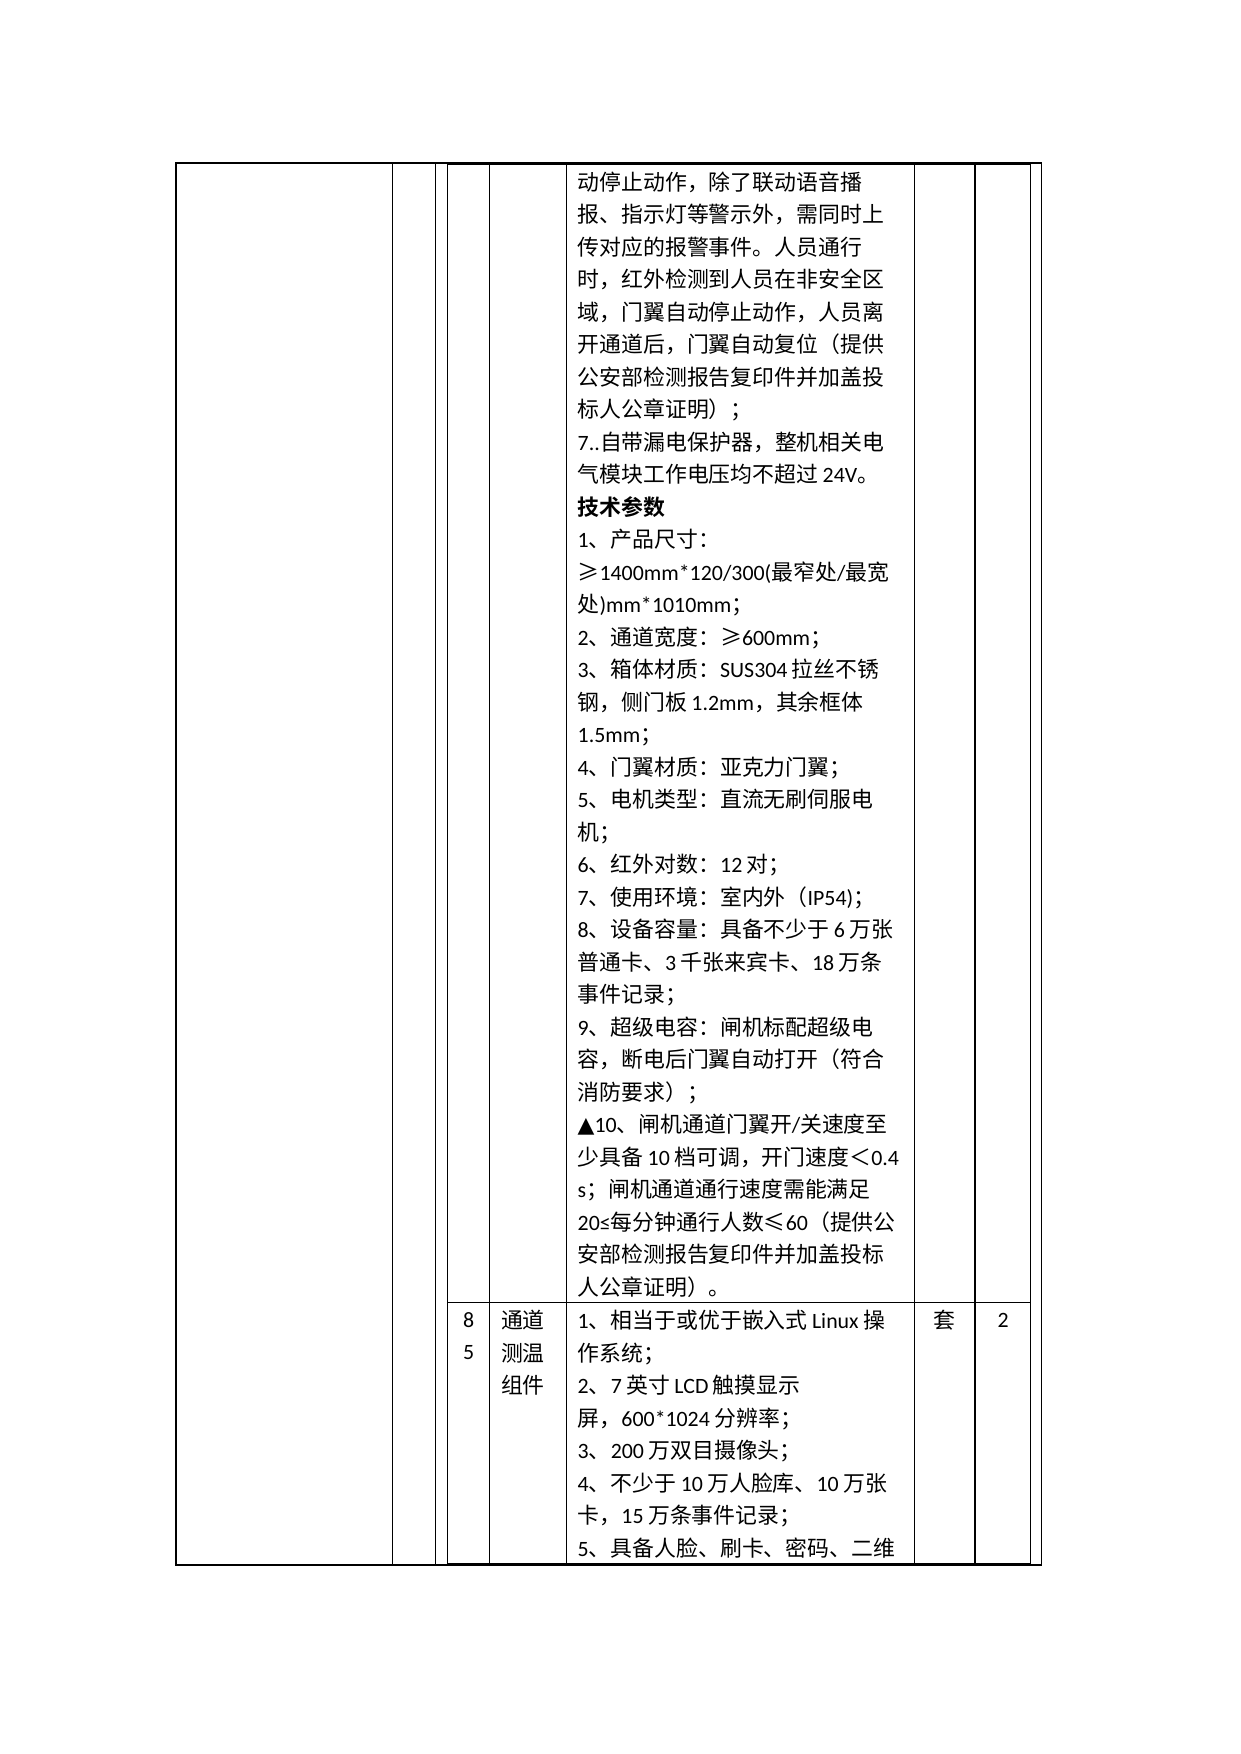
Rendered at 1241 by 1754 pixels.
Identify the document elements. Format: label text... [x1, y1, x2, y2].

table_cell 1 [393, 164, 435, 1564]
table_cell [177, 164, 392, 1564]
